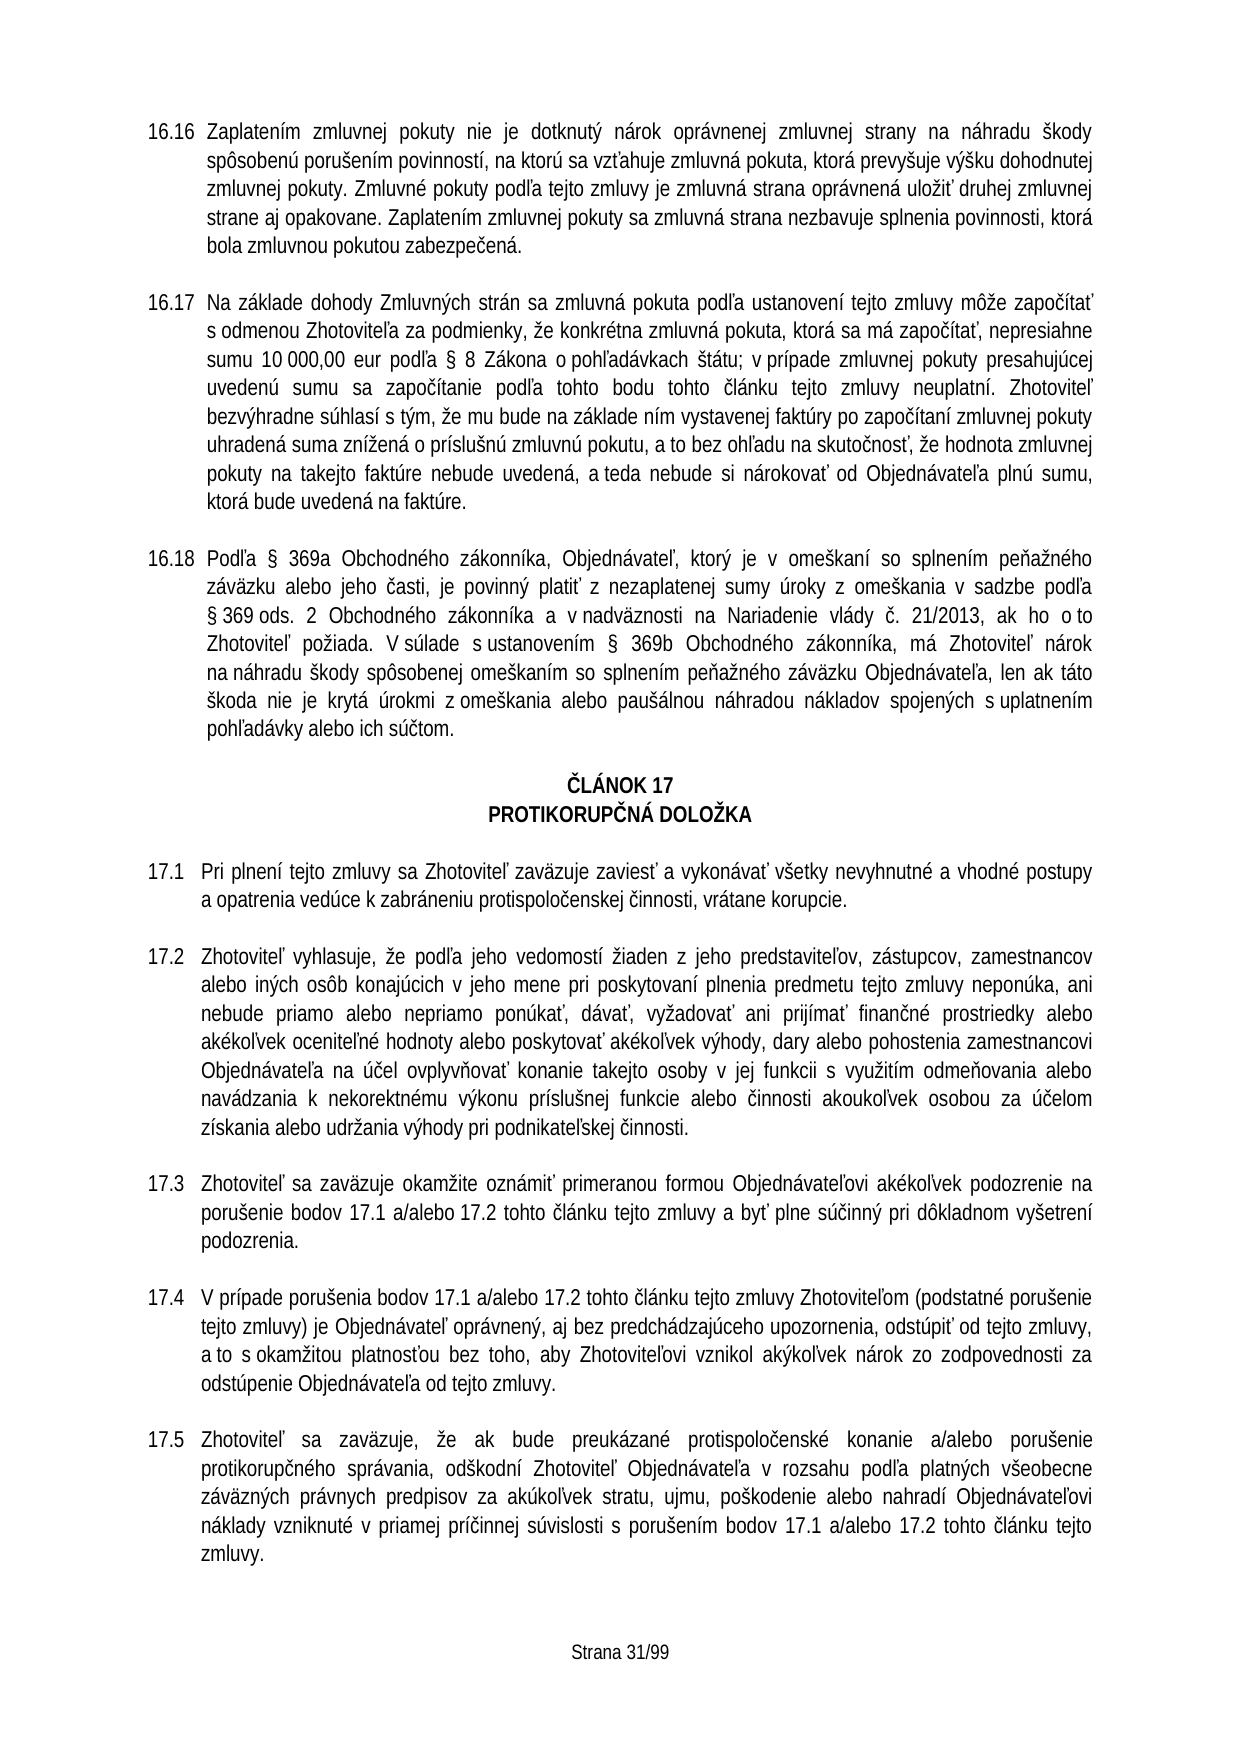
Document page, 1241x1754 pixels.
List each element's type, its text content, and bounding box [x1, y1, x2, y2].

list Na základe dohody Zmluvných strán sa zmluvná pokuta podľa ustanovení tejto zmluvy môže započítať s odmenou Zhotoviteľa za podmienky, že konkrétna zmluvná pokuta, ktorá sa má započítať, nepresiahne sumu 10 000,00 eur podľa § 8 Zákona o pohľadávkach štátu; v prípade zmluvnej pokuty presahujúcej uvedenú sumu sa započítanie podľa tohto bodu tohto článku tejto zmluvy neuplatní. Zhotoviteľ bezvýhradne súhlasí s tým, že mu bude na základe ním vystavenej faktúry po započítaní zmluvnej pokuty uhradená suma znížená o príslušnú zmluvnú pokutu, a to bez ohľadu na skutočnosť, že hodnota zmluvnej pokuty na takejto faktúre nebude uvedená, a teda nebude si nárokovať od Objednávateľa plnú sumu, ktorá bude uvedená na faktúre. [148, 289, 1093, 514]
list Zaplatením zmluvnej pokuty nie je dotknutý nárok oprávnenej zmluvnej strany na náhradu škody spôsobenú porušením povinností, na ktorú sa vzťahuje zmluvná pokuta, ktorá prevyšuje výšku dohodnutej zmluvnej pokuty. Zmluvné pokuty podľa tejto zmluvy je zmluvná strana oprávnená uložiť druhej zmluvnej strane aj opakovane. Zaplatením zmluvnej pokuty sa zmluvná strana nezbavuje splnenia povinnosti, ktorá bola zmluvnou pokutou zabezpečená. [148, 118, 1093, 258]
list Zhotoviteľ sa zaväzuje okamžite oznámiť primeranou formou Objednávateľovi akékoľvek podozrenie na porušenie bodov 17.1 a/alebo 17.2 tohto článku tejto zmluvy a byť plne súčinný pri dôkladnom vyšetrení podozrenia. [148, 1170, 1093, 1254]
list Pri plnení tejto zmluvy sa Zhotoviteľ zaväzuje zaviesť a vykonávať všetky nevyhnutné a vhodné postupy a opatrenia vedúce k zabráneniu protispoločenskej činnosti, vrátane korupcie. [148, 858, 1093, 912]
text PROTIKORUPČNÁ DOLOŽKA [148, 801, 1093, 827]
list Zhotoviteľ vyhlasuje, že podľa jeho vedomostí žiaden z jeho predstaviteľov, zástupcov, zamestnancov alebo iných osôb konajúcich v jeho mene pri poskytovaní plnenia predmetu tejto zmluvy neponúka, ani nebude priamo alebo nepriamo ponúkať, dávať, vyžadovať ani prijímať finančné prostriedky alebo akékoľvek oceniteľné hodnoty alebo poskytovať akékoľvek výhody, dary alebo pohostenia zamestnancovi Objednávateľa na účel ovplyvňovať konanie takejto osoby v jej funkcii s využitím odmeňovania alebo navádzania k nekorektnému výkonu príslušnej funkcie alebo činnosti akoukoľvek osobou za účelom získania alebo udržania výhody pri podnikateľskej činnosti. [148, 943, 1093, 1140]
text ČLÁNOK 17 [148, 772, 1093, 799]
list V prípade porušenia bodov 17.1 a/alebo 17.2 tohto článku tejto zmluvy Zhotoviteľom (podstatné porušenie tejto zmluvy) je Objednávateľ oprávnený, aj bez predchádzajúceho upozornenia, odstúpiť od tejto zmluvy, a to s okamžitou platnosťou bez toho, aby Zhotoviteľovi vznikol akýkoľvek nárok zo zodpovednosti za odstúpenie Objednávateľa od tejto zmluvy. [148, 1284, 1093, 1396]
list Zhotoviteľ sa zaväzuje, že ak bude preukázané protispoločenské konanie a/alebo porušenie protikorupčného správania, odškodní Zhotoviteľ Objednávateľa v rozsahu podľa platných všeobecne záväzných právnych predpisov za akúkoľvek stratu, ujmu, poškodenie alebo nahradí Objednávateľovi náklady vzniknuté v priamej príčinnej súvislosti s porušením bodov 17.1 a/alebo 17.2 tohto článku tejto zmluvy. [148, 1426, 1093, 1566]
list Podľa § 369a Obchodného zákonníka, Objednávateľ, ktorý je v omeškaní so splnením peňažného záväzku alebo jeho časti, je povinný platiť z nezaplatenej sumy úroky z omeškania v sadzbe podľa § 369 ods. 2 Obchodného zákonníka a v nadväznosti na Nariadenie vlády č. 21/2013, ak ho o to Zhotoviteľ požiada. V súlade s ustanovením § 369b Obchodného zákonníka, má Zhotoviteľ nárok na náhradu škody spôsobenej omeškaním so splnením peňažného záväzku Objednávateľa, len ak táto škoda nie je krytá úrokmi z omeškania alebo paušálnou náhradou nákladov spojených s uplatnením pohľadávky alebo ich súčtom. [148, 545, 1093, 742]
